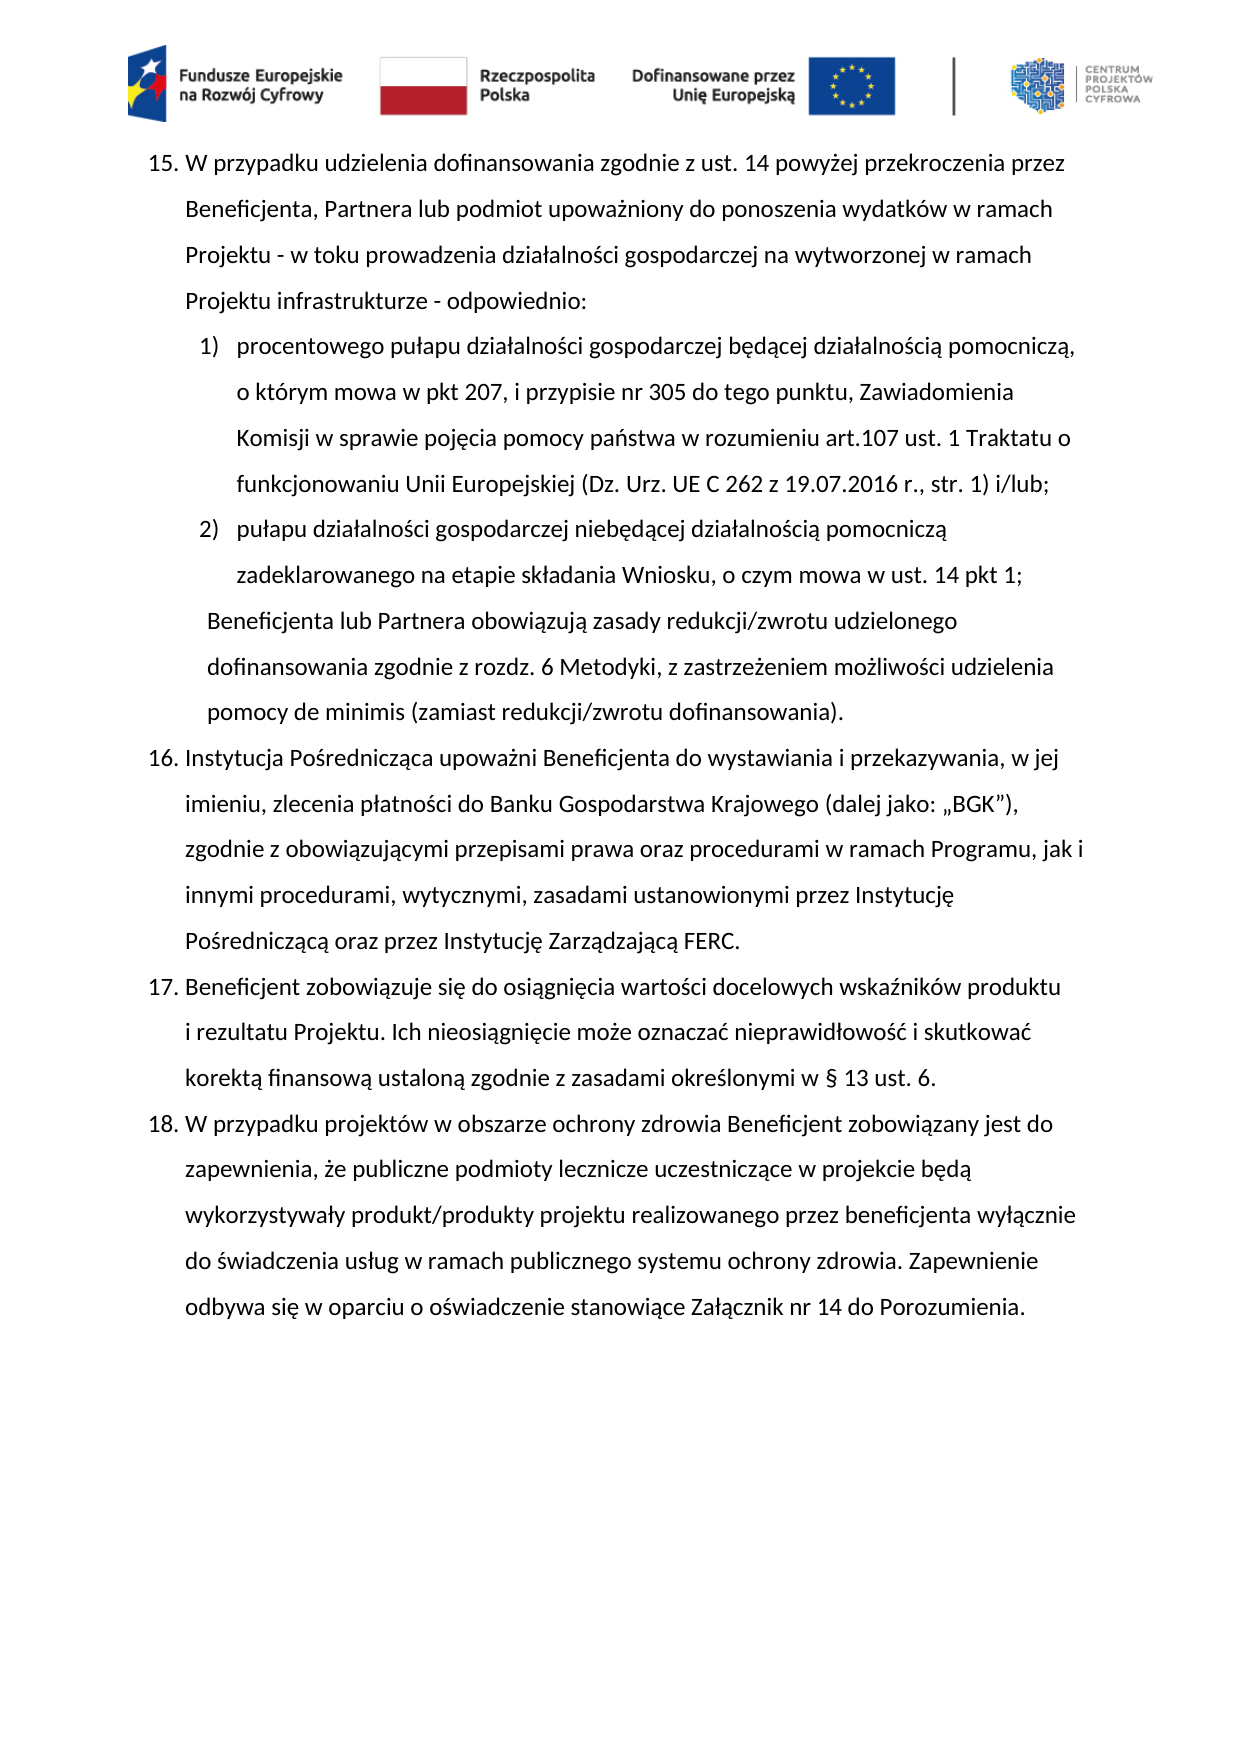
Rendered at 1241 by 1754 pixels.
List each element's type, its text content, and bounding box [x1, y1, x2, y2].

list W przypadku projektów w obszarze ochrony zdrowia Beneficjent zobowiązany jest do zapewnienia, że publiczne podmioty lecznicze uczestniczące w projekcie będą wykorzystywały produkt/produkty projektu realizowanego przez beneficjenta wyłącznie do świadczenia usług w ramach publicznego systemu ochrony zdrowia. Zapewnienie odbywa się w oparciu o oświadczenie stanowiące Załącznik nr 14 do Porozumienia. [148, 1108, 1093, 1321]
list pułapu działalności gospodarczej niebędącej działalnością pomocniczą zadeklarowanego na etapie składania Wniosku, o czym mowa w ust. 14 pkt 1; [199, 513, 1093, 590]
list Beneficjent zobowiązuje się do osiągnięcia wartości docelowych wskaźników produktu i rezultatu Projektu. Ich nieosiągnięcie może oznaczać nieprawidłowość i skutkować korektą finansową ustaloną zgodnie z zasadami określonymi w § 13 ust. 6. [148, 971, 1093, 1093]
picture [128, 45, 1153, 122]
list Instytucja Pośrednicząca upoważni Beneficjenta do wystawiania i przekazywania, w jej imieniu, zlecenia płatności do Banku Gospodarstwa Krajowego (dalej jako: „BGK”), zgodnie z obowiązującymi przepisami prawa oraz procedurami w ramach Programu, jak i innymi procedurami, wytycznymi, zasadami ustanowionymi przez Instytucję Pośredniczącą oraz przez Instytucję Zarządzającą FERC. [148, 742, 1093, 956]
list W przypadku udzielenia dofinansowania zgodnie z ust. 14 powyżej przekroczenia przez Beneficjenta, Partnera lub podmiot upoważniony do ponoszenia wydatków w ramach Projektu - w toku prowadzenia działalności gospodarczej na wytworzonej w ramach Projektu infrastrukturze - odpowiednio: [148, 148, 1093, 315]
list procentowego pułapu działalności gospodarczej będącej działalnością pomocniczą, o którym mowa w pkt 207, i przypisie nr 305 do tego punktu, Zawiadomienia Komisji w sprawie pojęcia pomocy państwa w rozumieniu art.107 ust. 1 Traktatu o funkcjonowaniu Unii Europejskiej (Dz. Urz. UE C 262 z 19.07.2016 r., str. 1) i/lub; [199, 331, 1093, 498]
text Beneficjenta lub Partnera obowiązują zasady redukcji/zwrotu udzielonego dofinansowania zgodnie z rozdz. 6 Metodyki, z zastrzeżeniem możliwości udzielenia pomocy de minimis (zamiast redukcji/zwrotu dofinansowania). [207, 605, 1093, 727]
